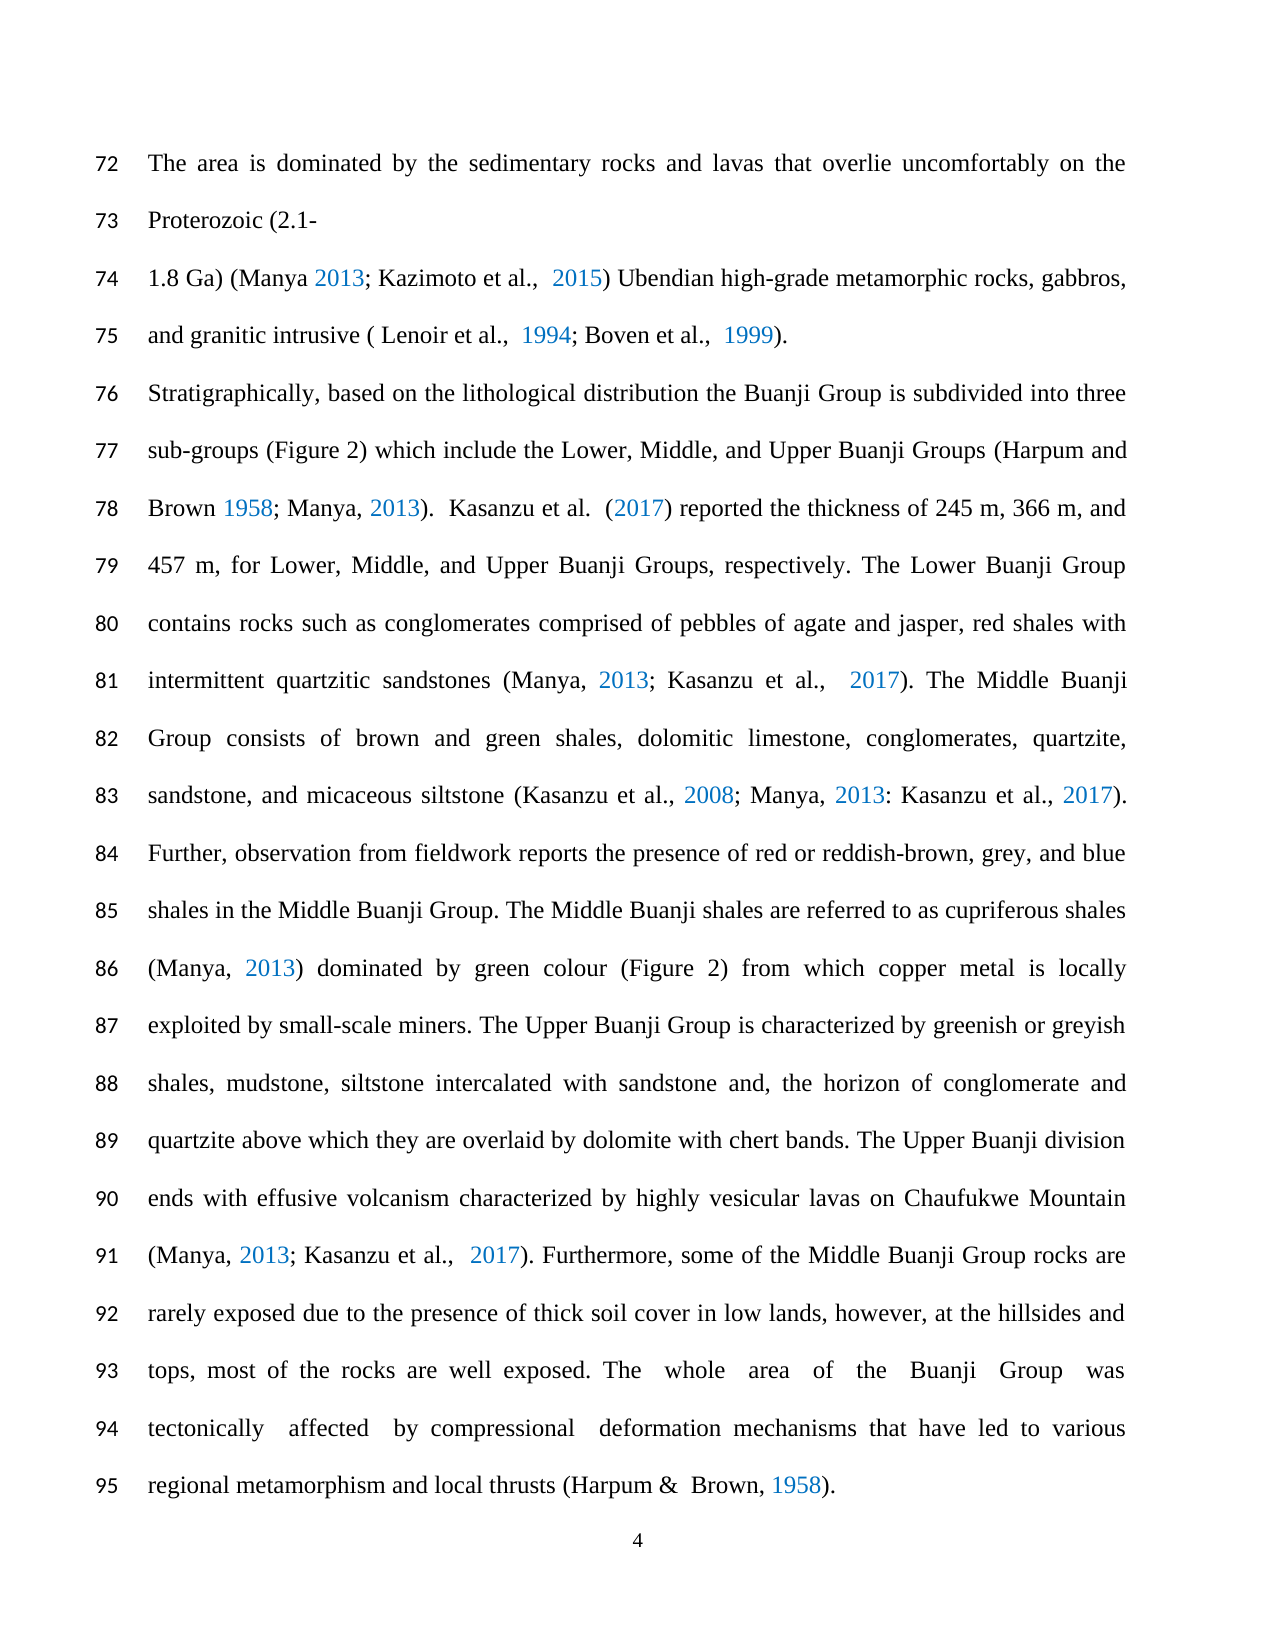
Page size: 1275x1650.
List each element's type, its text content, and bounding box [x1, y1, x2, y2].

text Stratigraphically, based on the lithological distribution the Buanji Group is subdivided into three sub-groups (Figure 2) which include the Lower, Middle, and Upper Buanji Groups (Harpum and Brown 1958; Manya, 2013). Kasanzu et al. (2017) reported the thickness of 245 m, 366 m, and 457 m, for Lower, Middle, and Upper Buanji Groups, respectively. The Lower Buanji Group contains rocks such as conglomerates comprised of pebbles of agate and jasper, red shales with intermittent quartzitic sandstones (Manya, 2013; Kasanzu et al., 2017). The Middle Buanji Group consists of brown and green shales, dolomitic limestone, conglomerates, quartzite, sandstone, and micaceous siltstone (Kasanzu et al., 2008; Manya, 2013: Kasanzu et al., 2017). Further, observation from fieldwork reports the presence of red or reddish-brown, grey, and blue shales in the Middle Buanji Group. The Middle Buanji shales are referred to as cupriferous shales (Manya, 2013) dominated by green colour (Figure 2) from which copper metal is locally exploited by small-scale miners. The Upper Buanji Group is characterized by greenish or greyish shales, mudstone, siltstone intercalated with sandstone and, the horizon of conglomerate and quartzite above which they are overlaid by dolomite with chert bands. The Upper Buanji division ends with effusive volcanism characterized by highly vesicular lavas on Chaufukwe Mountain (Manya, 2013; Kasanzu et al., 2017). Furthermore, some of the Middle Buanji Group rocks are rarely exposed due to the presence of thick soil cover in low lands, however, at the hillsides and tops, most of the rocks are well exposed. The whole area of the Buanji Group was tectonically affected by compressional deformation mechanisms that have led to various regional metamorphism and local thrusts (Harpum & Brown, 1958). [148, 378, 1127, 1499]
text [148, 148, 1127, 234]
text 1.8 Ga) (Manya 2013; Kazimoto et al., 2015) Ubendian high-grade metamorphic rocks, gabbros, and granitic intrusive ( Lenoir et al., 1994; Boven et al., 1999). [148, 263, 1127, 349]
